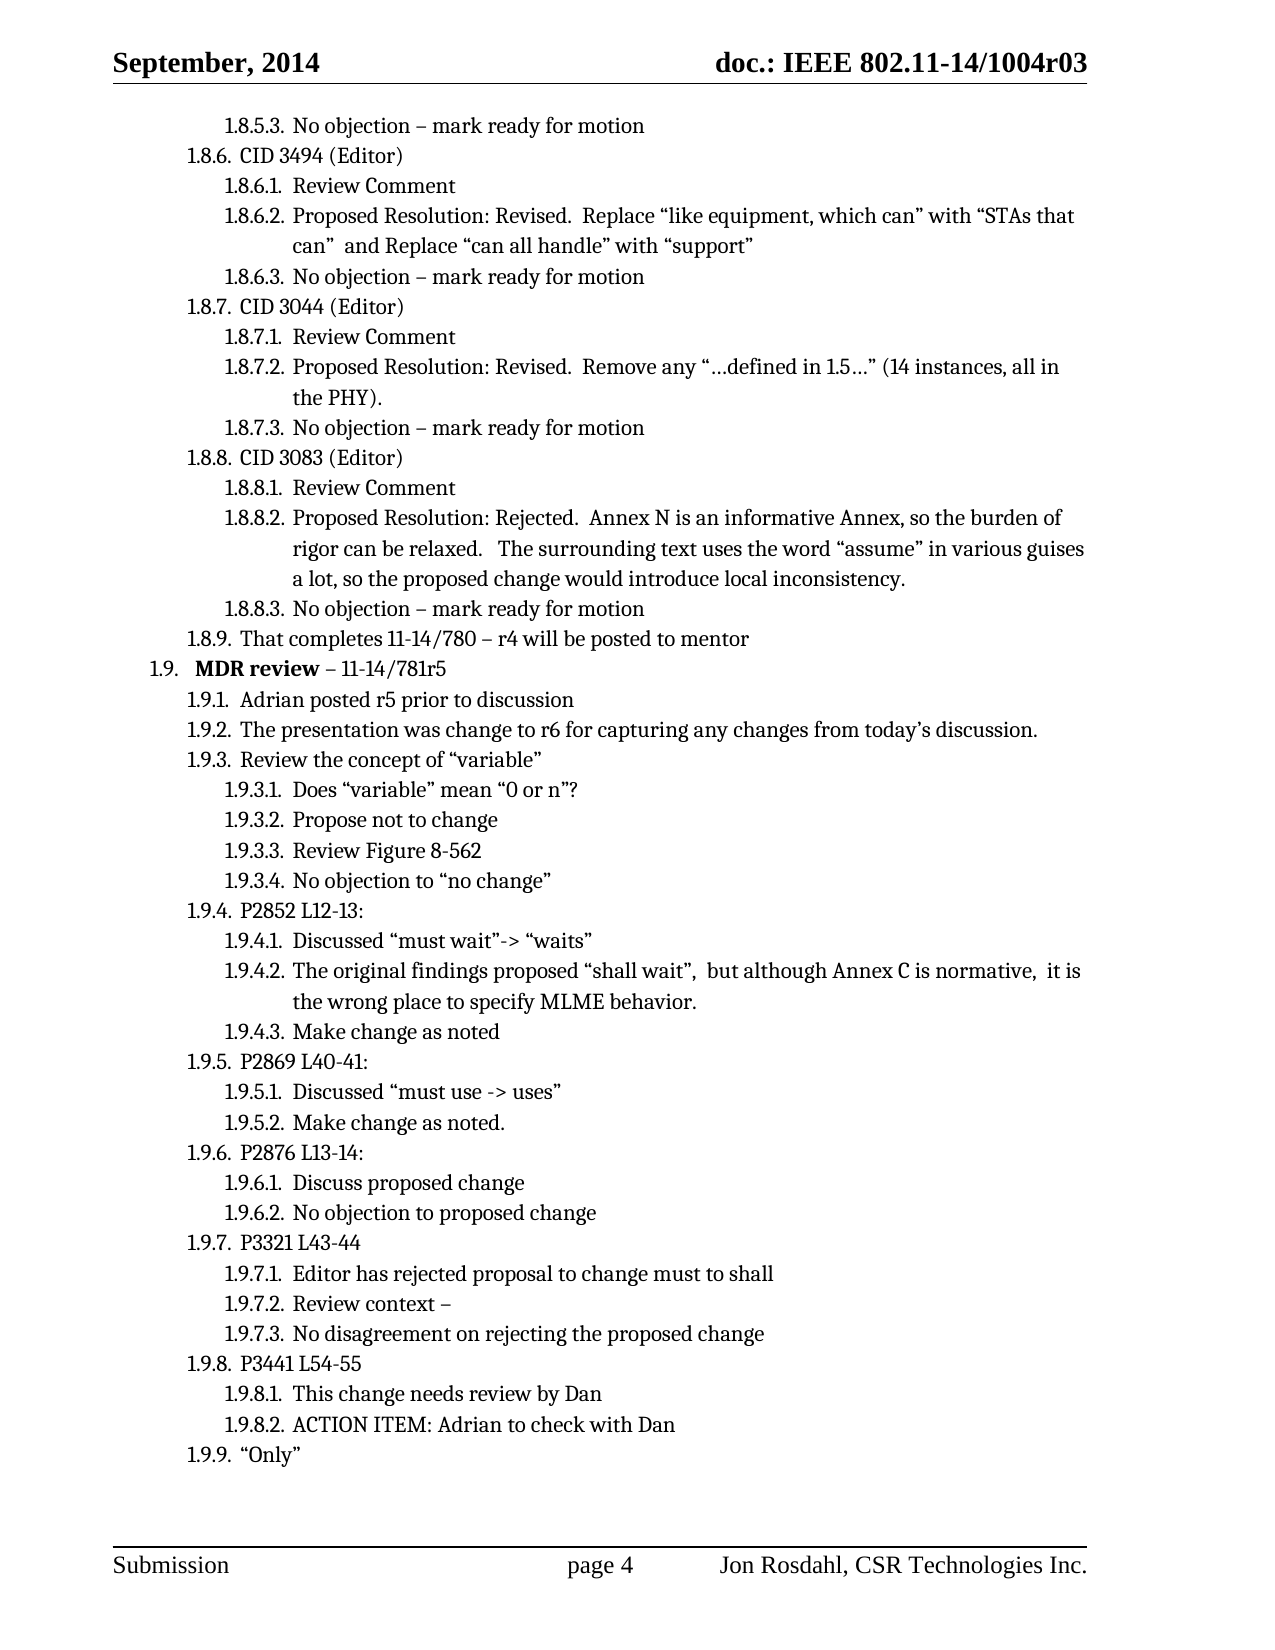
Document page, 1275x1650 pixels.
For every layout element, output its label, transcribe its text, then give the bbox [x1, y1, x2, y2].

list Propose not to change [225, 807, 1087, 834]
list Discussed “must wait”-> “waits” [225, 928, 1087, 954]
list CID 3044 (Editor) [187, 294, 1087, 320]
list P2869 L40-41: [187, 1049, 1087, 1075]
list Review Comment [225, 173, 1087, 199]
list Review Comment [225, 324, 1087, 350]
list Proposed Resolution: Revised. Replace “like equipment, which can” with “STAs that can” and Replace “can all handle” with “support” [225, 203, 1087, 260]
list Proposed Resolution: Revised. Remove any “…defined in 1.5…” (14 instances, all in the PHY). [225, 354, 1087, 411]
list No objection – mark ready for motion [225, 112, 1087, 139]
list MDR review – 11-14/781r5 [150, 656, 1087, 683]
list Review the concept of “variable” [187, 747, 1087, 773]
list CID 3494 (Editor) [187, 143, 1087, 169]
list Adrian posted r5 prior to discussion [187, 686, 1087, 713]
list Review Comment [225, 475, 1087, 501]
list Review Figure 8-562 [225, 837, 1087, 864]
list The original findings proposed “shall wait”, but although Annex C is normative, it is the wrong place to specify MLME behavior. [225, 958, 1087, 1015]
list Discuss proposed change [225, 1170, 1087, 1196]
list CID 3083 (Editor) [187, 445, 1087, 471]
list “Only” [187, 1442, 1087, 1468]
list P3321 L43-44 [187, 1230, 1087, 1257]
list This change needs review by Dan [225, 1381, 1087, 1408]
list Make change as noted. [225, 1109, 1087, 1136]
list ACTION ITEM: Adrian to check with Dan [225, 1411, 1087, 1438]
list No objection – mark ready for motion [225, 596, 1087, 622]
list No disagreement on rejecting the proposed change [225, 1321, 1087, 1347]
list That completes 11-14/780 – r4 will be posted to mentor [187, 626, 1087, 652]
list No objection to proposed change [225, 1200, 1087, 1226]
list No objection to “no change” [225, 868, 1087, 894]
list Does “variable” mean “0 or n”? [225, 777, 1087, 803]
list P2876 L13-14: [187, 1139, 1087, 1166]
list P2852 L12-13: [187, 898, 1087, 924]
list Editor has rejected proposal to change must to shall [225, 1260, 1087, 1287]
list No objection – mark ready for motion [225, 414, 1087, 441]
list P3441 L54-55 [187, 1351, 1087, 1377]
list Discussed “must use -> uses” [225, 1079, 1087, 1106]
list Review context – [225, 1291, 1087, 1317]
list The presentation was change to r6 for capturing any changes from today’s discussion. [187, 717, 1087, 743]
list No objection – mark ready for motion [225, 263, 1087, 290]
list Proposed Resolution: Rejected. Annex N is an informative Annex, so the burden of rigor can be relaxed. The surrounding text uses the word “assume” in various guises a lot, so the proposed change would introduce local inconsistency. [225, 505, 1087, 592]
list Make change as noted [225, 1019, 1087, 1045]
